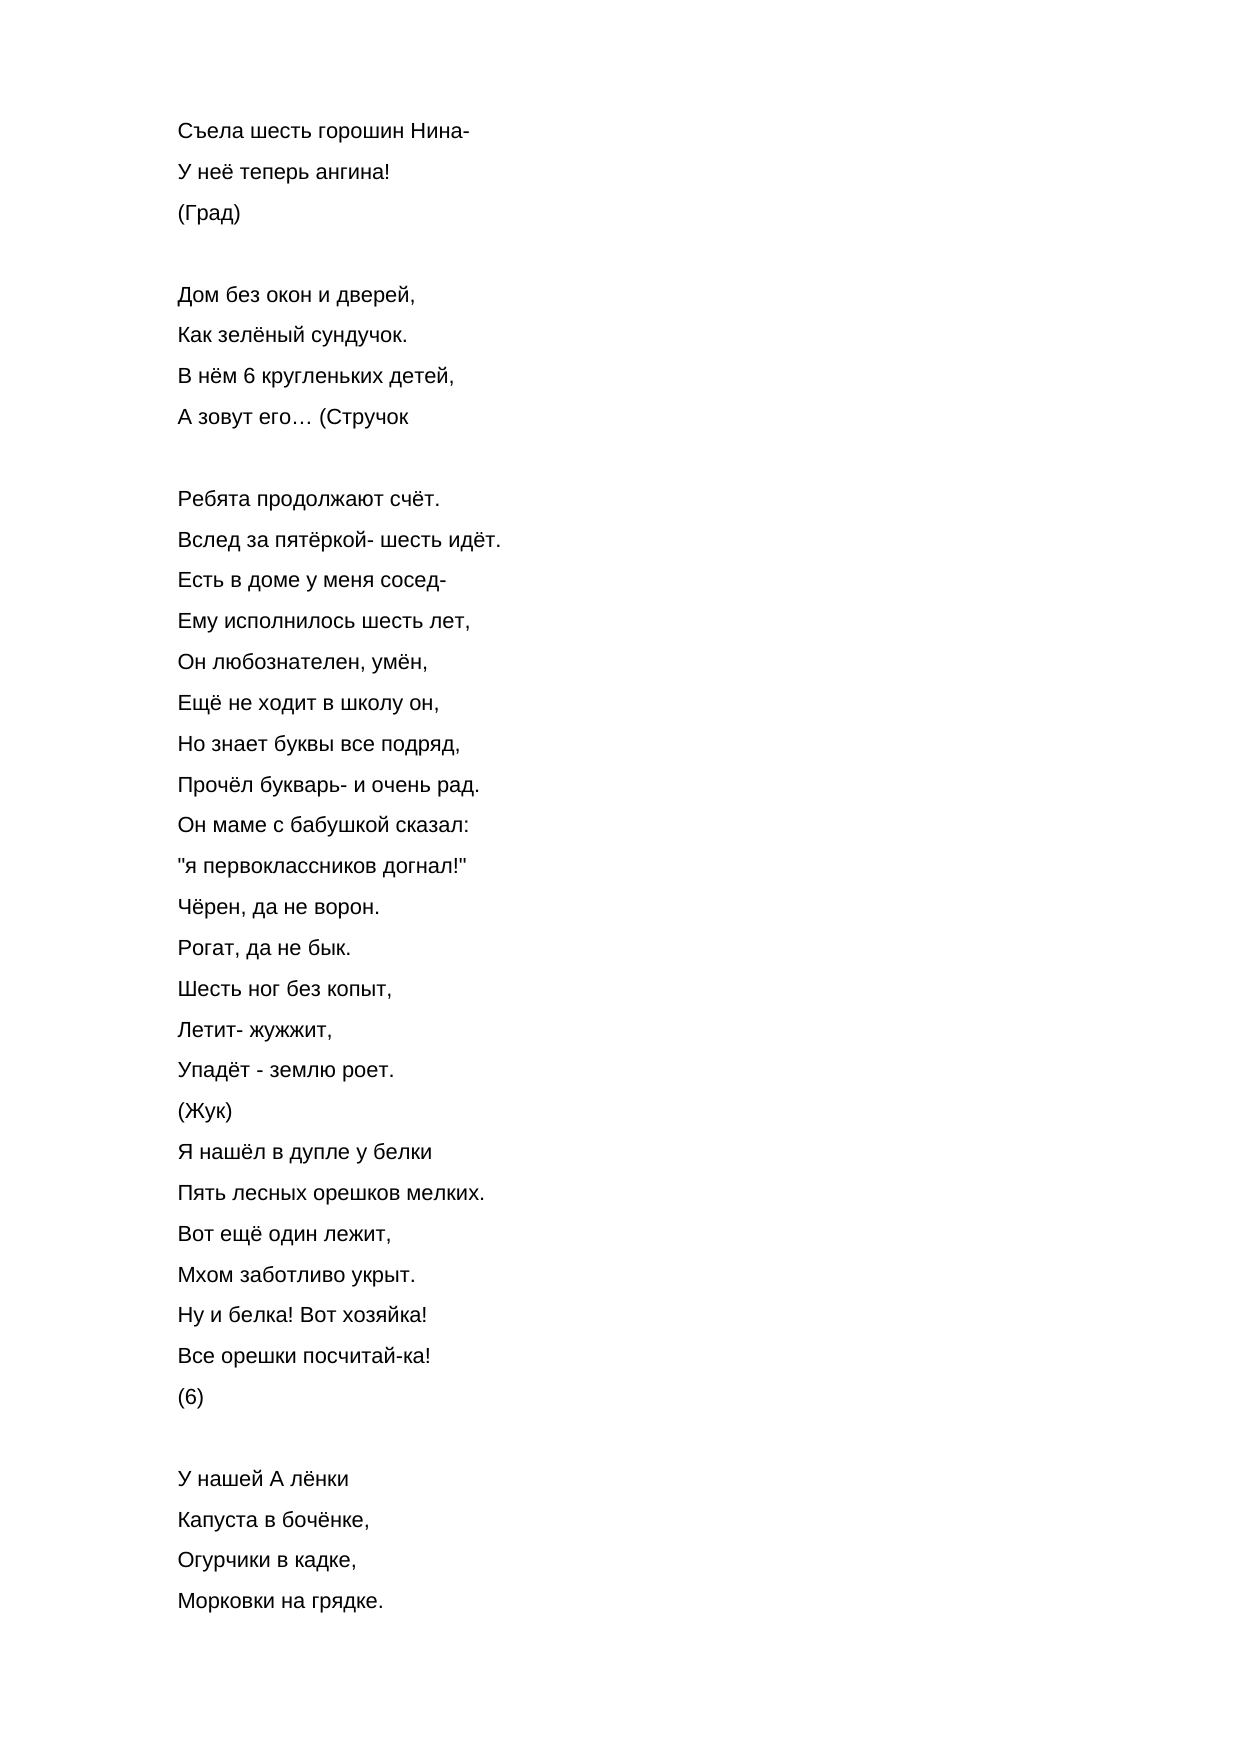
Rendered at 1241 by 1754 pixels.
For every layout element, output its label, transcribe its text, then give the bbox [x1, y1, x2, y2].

text Ему исполнилось шесть лет, [177, 608, 1152, 633]
text Упадёт - землю роет. [177, 1057, 1152, 1082]
text Чёрен, да не ворон. [177, 894, 1152, 919]
text Ещё не ходит в школу он, [177, 690, 1152, 715]
text Прочёл букварь- и очень рад. [177, 771, 1152, 797]
text (Жук) [177, 1098, 1152, 1123]
text Летит- жужжит, [177, 1016, 1152, 1042]
text Ребята продолжают счёт. [177, 486, 1152, 511]
text Есть в доме у меня сосед- [177, 567, 1152, 592]
text Все орешки посчитай-ка! [177, 1343, 1152, 1368]
text Ну и белка! Вот хозяйка! [177, 1302, 1152, 1327]
text Морковки на грядке. [177, 1588, 1152, 1613]
text Шесть ног без копыт, [177, 976, 1152, 1001]
text Он маме с бабушкой сказал: [177, 812, 1152, 837]
text (6) [177, 1384, 1152, 1409]
text Я нашёл в дупле у белки [177, 1139, 1152, 1164]
text Мхом заботливо укрыт. [177, 1261, 1152, 1287]
text Капуста в бочёнке, [177, 1506, 1152, 1532]
text Дом без окон и дверей, [177, 281, 1152, 307]
text А зовут его… (Стручок [177, 404, 1152, 429]
text "я первоклассников догнал!" [177, 853, 1152, 878]
text В нём 6 кругленьких детей, [177, 363, 1152, 388]
text Он любознателен, умён, [177, 649, 1152, 674]
text У нашей А лёнки [177, 1466, 1152, 1491]
text Огурчики в кадке, [177, 1547, 1152, 1572]
text (Град) [177, 200, 1152, 225]
text Рогат, да не бык. [177, 935, 1152, 960]
text Вот ещё один лежит, [177, 1221, 1152, 1246]
text Как зелёный сундучок. [177, 322, 1152, 347]
text Но знает буквы все подряд, [177, 731, 1152, 756]
text У неё теперь ангина! [177, 159, 1152, 184]
text Вслед за пятёркой- шесть идёт. [177, 526, 1152, 552]
text Съела шесть горошин Нина- [177, 118, 1152, 143]
text Пять лесных орешков мелких. [177, 1180, 1152, 1205]
